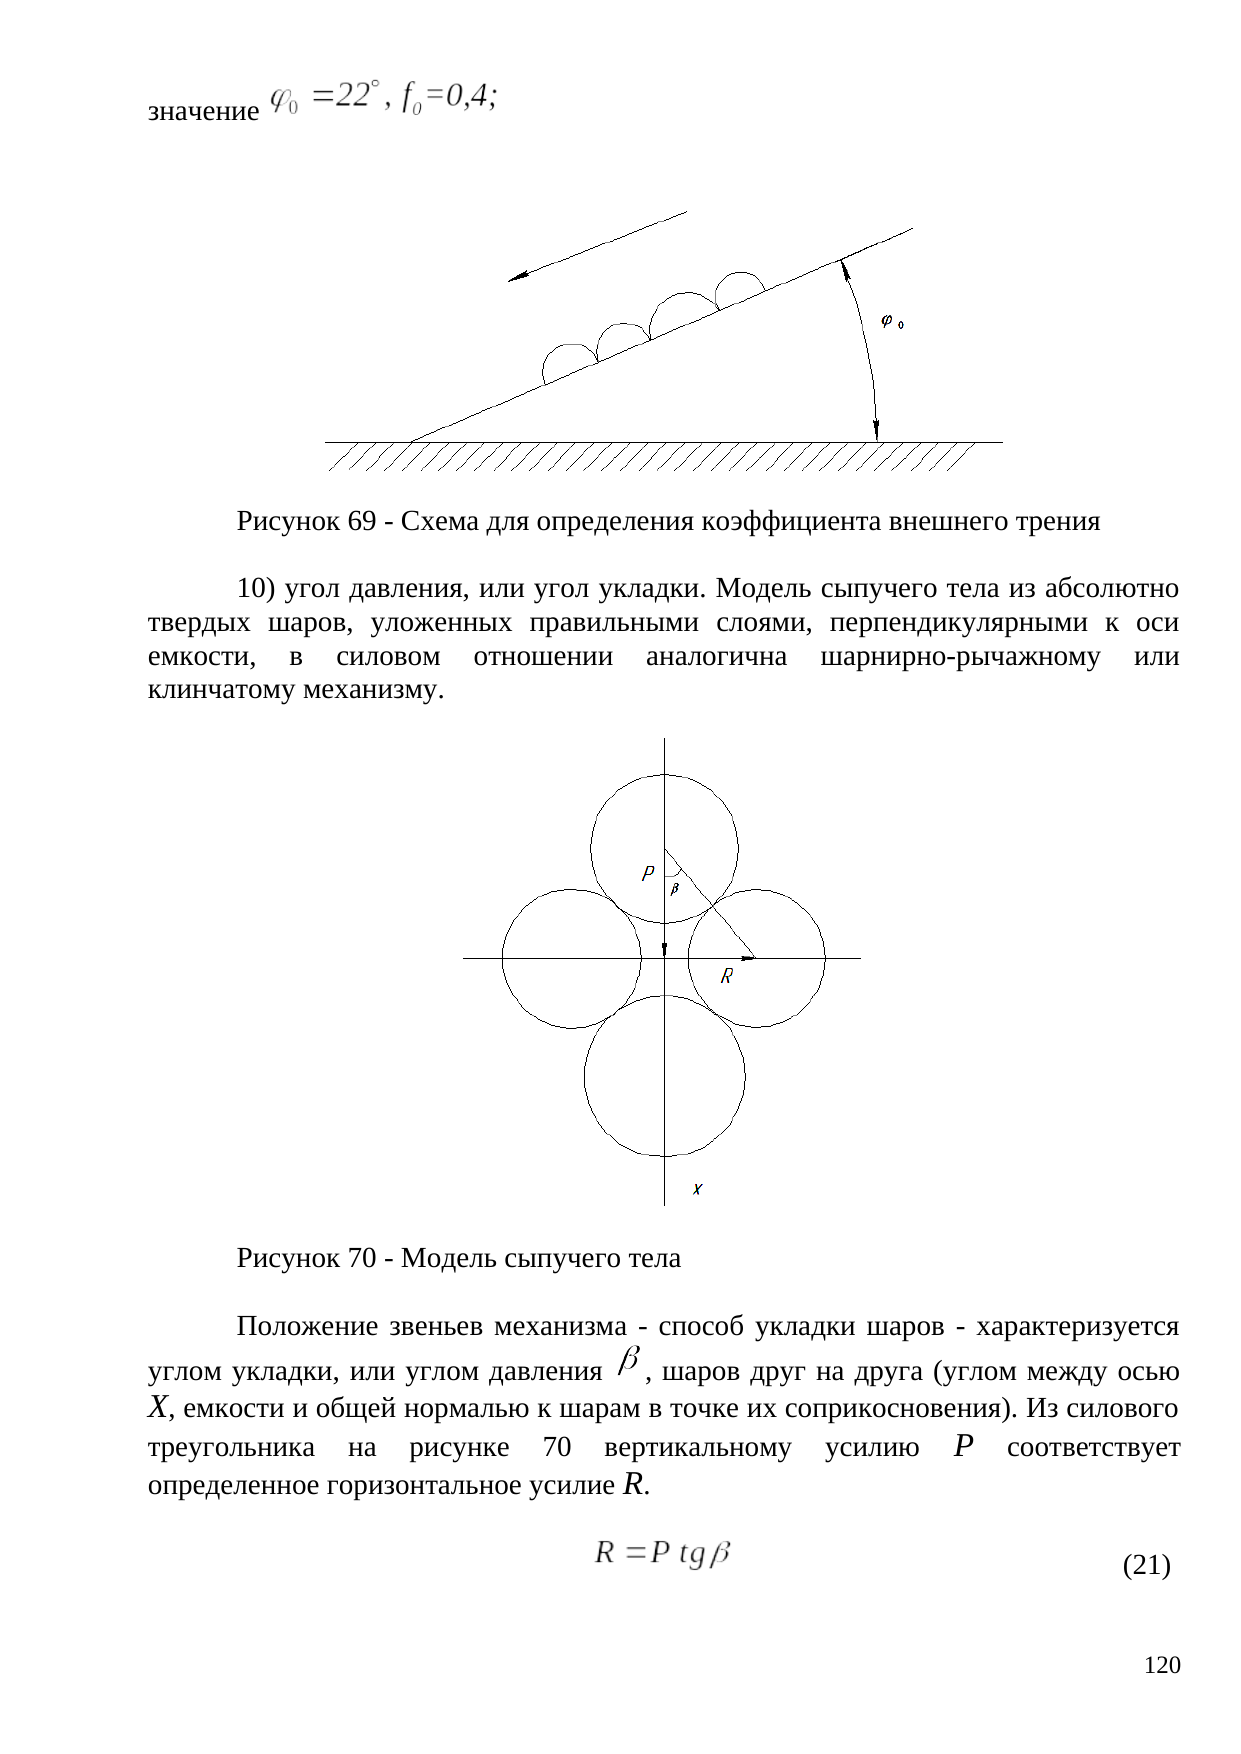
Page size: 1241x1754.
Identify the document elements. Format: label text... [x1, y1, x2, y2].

text Рисунок 70 - Модель сыпучего тела [148, 1241, 1181, 1274]
text 10) угол давления, или угол укладки. Модель сыпучего тела из абсолютно твердых шаров, уложенных правильными слоями, перпендикулярными к оси емкости, в силовом отношении аналогична шарнирно-рычажному или клинчатому механизму. [148, 571, 1181, 705]
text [148, 74, 1181, 127]
text Положение звеньев механизма - способ укладки шаров - характеризуется углом укладки, или углом давления , шаров друг на друга (углом между осью Х, емкости и общей нормалью к шарам в точке их соприкосновения). Из силового треугольника на рисунке 70 вертикальному усилию Р соответствует определенное горизонтальное усилие R. [148, 1308, 1181, 1502]
text (21) [148, 1535, 1181, 1581]
text Рисунок 69 - Схема для определения коэффициента внешнего трения [148, 503, 1181, 537]
